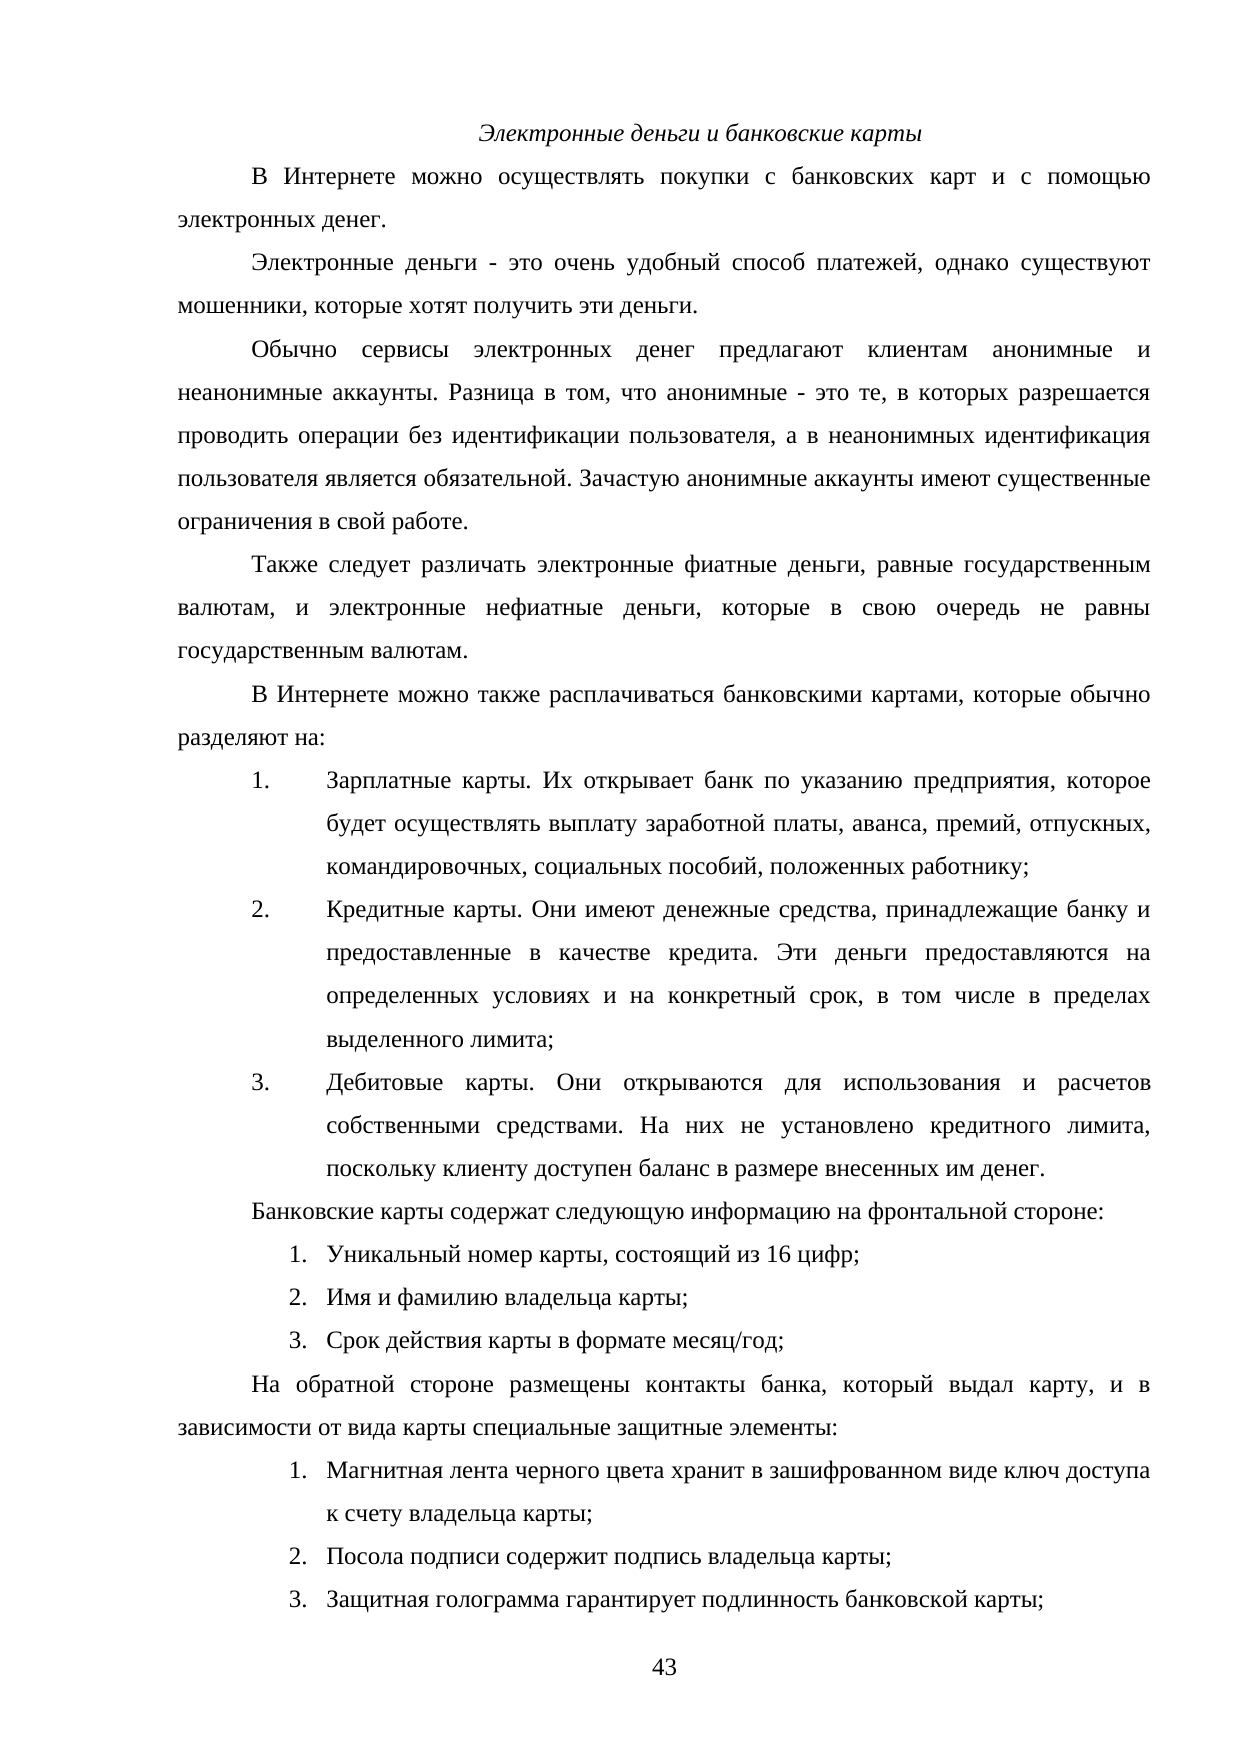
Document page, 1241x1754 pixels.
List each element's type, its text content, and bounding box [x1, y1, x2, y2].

text На обратной стороне размещены контакты банка, который выдал карту, и в зависимости от вида карты специальные защитные элементы: [177, 1369, 1152, 1441]
list Посола подписи содержит подпись владельца карты; [288, 1541, 1152, 1570]
text В Интернете можно также расплачиваться банковскими картами, которые обычно разделяют на: [177, 679, 1152, 751]
text Банковские карты содержат следующую информацию на фронтальной стороне: [177, 1196, 1152, 1225]
list Зарплатные карты. Их открывает банк по указанию предприятия, которое будет осуществлять выплату заработной платы, аванса, премий, отпускных, командировочных, социальных пособий, положенных работнику; [251, 765, 1152, 880]
list Защитная голограмма гарантирует подлинность банковской карты; [288, 1584, 1152, 1613]
list Магнитная лента черного цвета хранит в зашифрованном виде ключ доступа к счету владельца карты; [288, 1455, 1152, 1527]
text Также следует различать электронные фиатные деньги, равные государственным валютам, и электронные нефиатные деньги, которые в свою очередь не равны государственным валютам. [177, 549, 1152, 664]
text Электронные деньги и банковские карты [177, 118, 1152, 147]
text Электронные деньги - это очень удобный способ платежей, однако существуют мошенники, которые хотят получить эти деньги. [177, 247, 1152, 319]
list Срок действия карты в формате месяц/год; [288, 1326, 1152, 1354]
list Дебитовые карты. Они открываются для использования и расчетов собственными средствами. На них не установлено кредитного лимита, поскольку клиенту доступен баланс в размере внесенных им денег. [251, 1067, 1152, 1182]
list Кредитные карты. Они имеют денежные средства, принадлежащие банку и предоставленные в качестве кредита. Эти деньги предоставляются на определенных условиях и на конкретный срок, в том числе в пределах выделенного лимита; [251, 894, 1152, 1052]
text Обычно сервисы электронных денег предлагают клиентам анонимные и неанонимные аккаунты. Разница в том, что анонимные - это те, в которых разрешается проводить операции без идентификации пользователя, а в неанонимных идентификация пользователя является обязательной. Зачастую анонимные аккаунты имеют существенные ограничения в свой работе. [177, 334, 1152, 535]
text В Интернете можно осуществлять покупки с банковских карт и с помощью электронных денег. [177, 161, 1152, 233]
list Уникальный номер карты, состоящий из 16 цифр; [288, 1239, 1152, 1268]
list Имя и фамилию владельца карты; [288, 1282, 1152, 1311]
